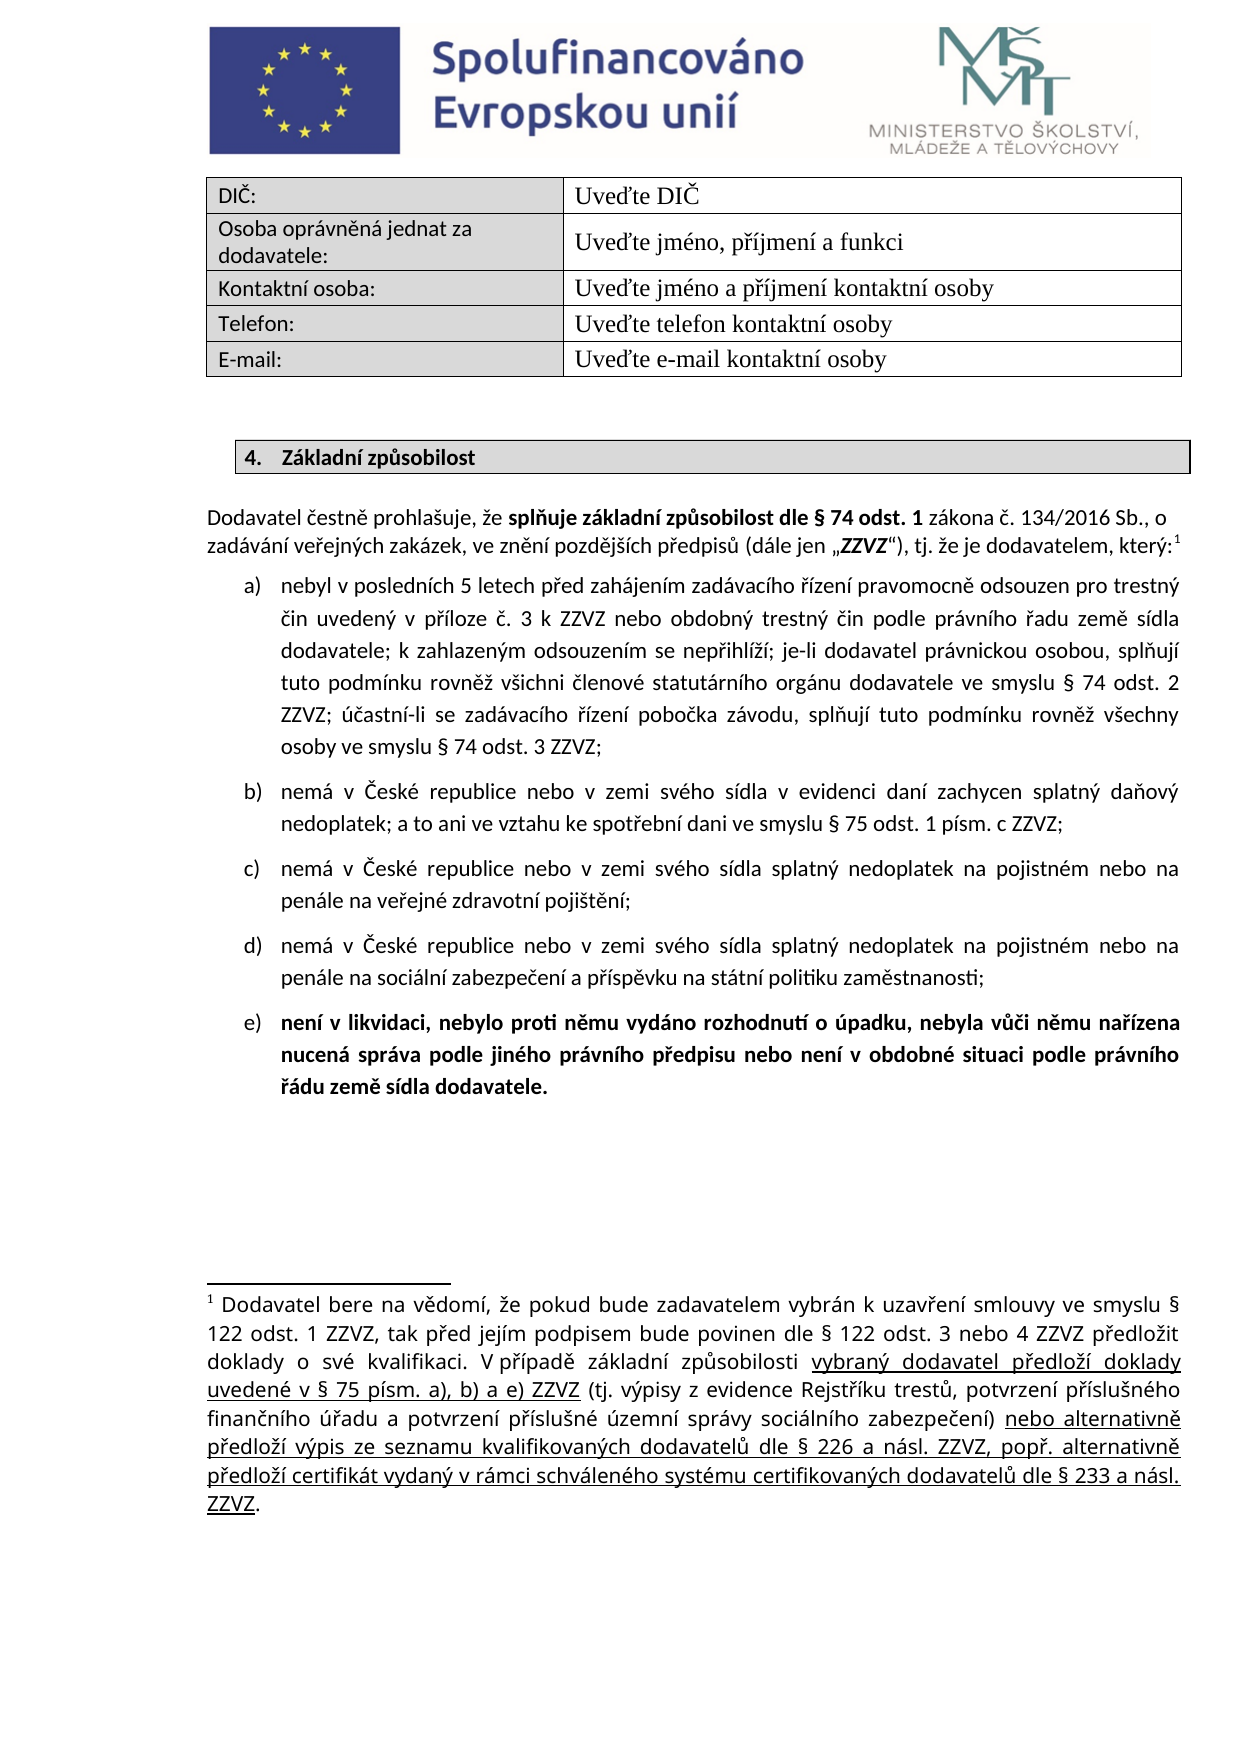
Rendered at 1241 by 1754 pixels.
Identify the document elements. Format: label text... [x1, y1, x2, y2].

table_cell E-mail: [207, 342, 563, 376]
table_cell DIČ: [207, 178, 563, 213]
table_cell Kontaktní osoba: [207, 271, 563, 305]
list není v likvidaci, nebylo proti němu vydáno rozhodnutí o úpadku, nebyla vůči němu nařízena nucená správa podle jiného právního předpisu nebo není v obdobné situaci podle právního řádu země sídla dodavatele. [243, 1008, 1181, 1100]
picture [206, 23, 1151, 158]
list nebyl v posledních 5 letech před zahájením zadávacího řízení pravomocně odsouzen pro trestný čin uvedený v příloze č. 3 k ZZVZ nebo obdobný trestný čin podle právního řadu země sídla dodavatele; k zahlazeným odsouzením se nepřihlíží; je-li dodavatel právnickou osobou, splňují tuto podmínku rovněž všichni členové statutárního orgánu dodavatele ve smyslu § 74 odst. 2 ZZVZ; účastní-li se zadávacího řízení pobočka závodu, splňují tuto podmínku rovněž všechny osoby ve smyslu § 74 odst. 3 ZZVZ; [243, 571, 1181, 760]
subtitle Základní způsobilost [236, 441, 1189, 473]
text Dodavatel čestně prohlašuje, že splňuje základní způsobilost dle § 74 odst. 1 zákona č. 134/2016 Sb., o zadávání veřejných zakázek, ve znění pozdějších předpisů (dále jen „ZZVZ“), tj. že je dodavatelem, který: [207, 503, 1181, 559]
list nemá v České republice nebo v zemi svého sídla v evidenci daní zachycen splatný daňový nedoplatek; a to ani ve vztahu ke spotřební dani ve smyslu § 75 odst. 1 písm. c ZZVZ; [243, 777, 1181, 837]
list nemá v České republice nebo v zemi svého sídla splatný nedoplatek na pojistném nebo na penále na sociální zabezpečení a příspěvku na státní politiku zaměstnanosti; [243, 931, 1181, 991]
table_cell Telefon: [207, 306, 563, 341]
list nemá v České republice nebo v zemi svého sídla splatný nedoplatek na pojistném nebo na penále na veřejné zdravotní pojištění; [243, 854, 1181, 914]
table_cell Osoba oprávněná jednat za dodavatele: [207, 214, 563, 270]
